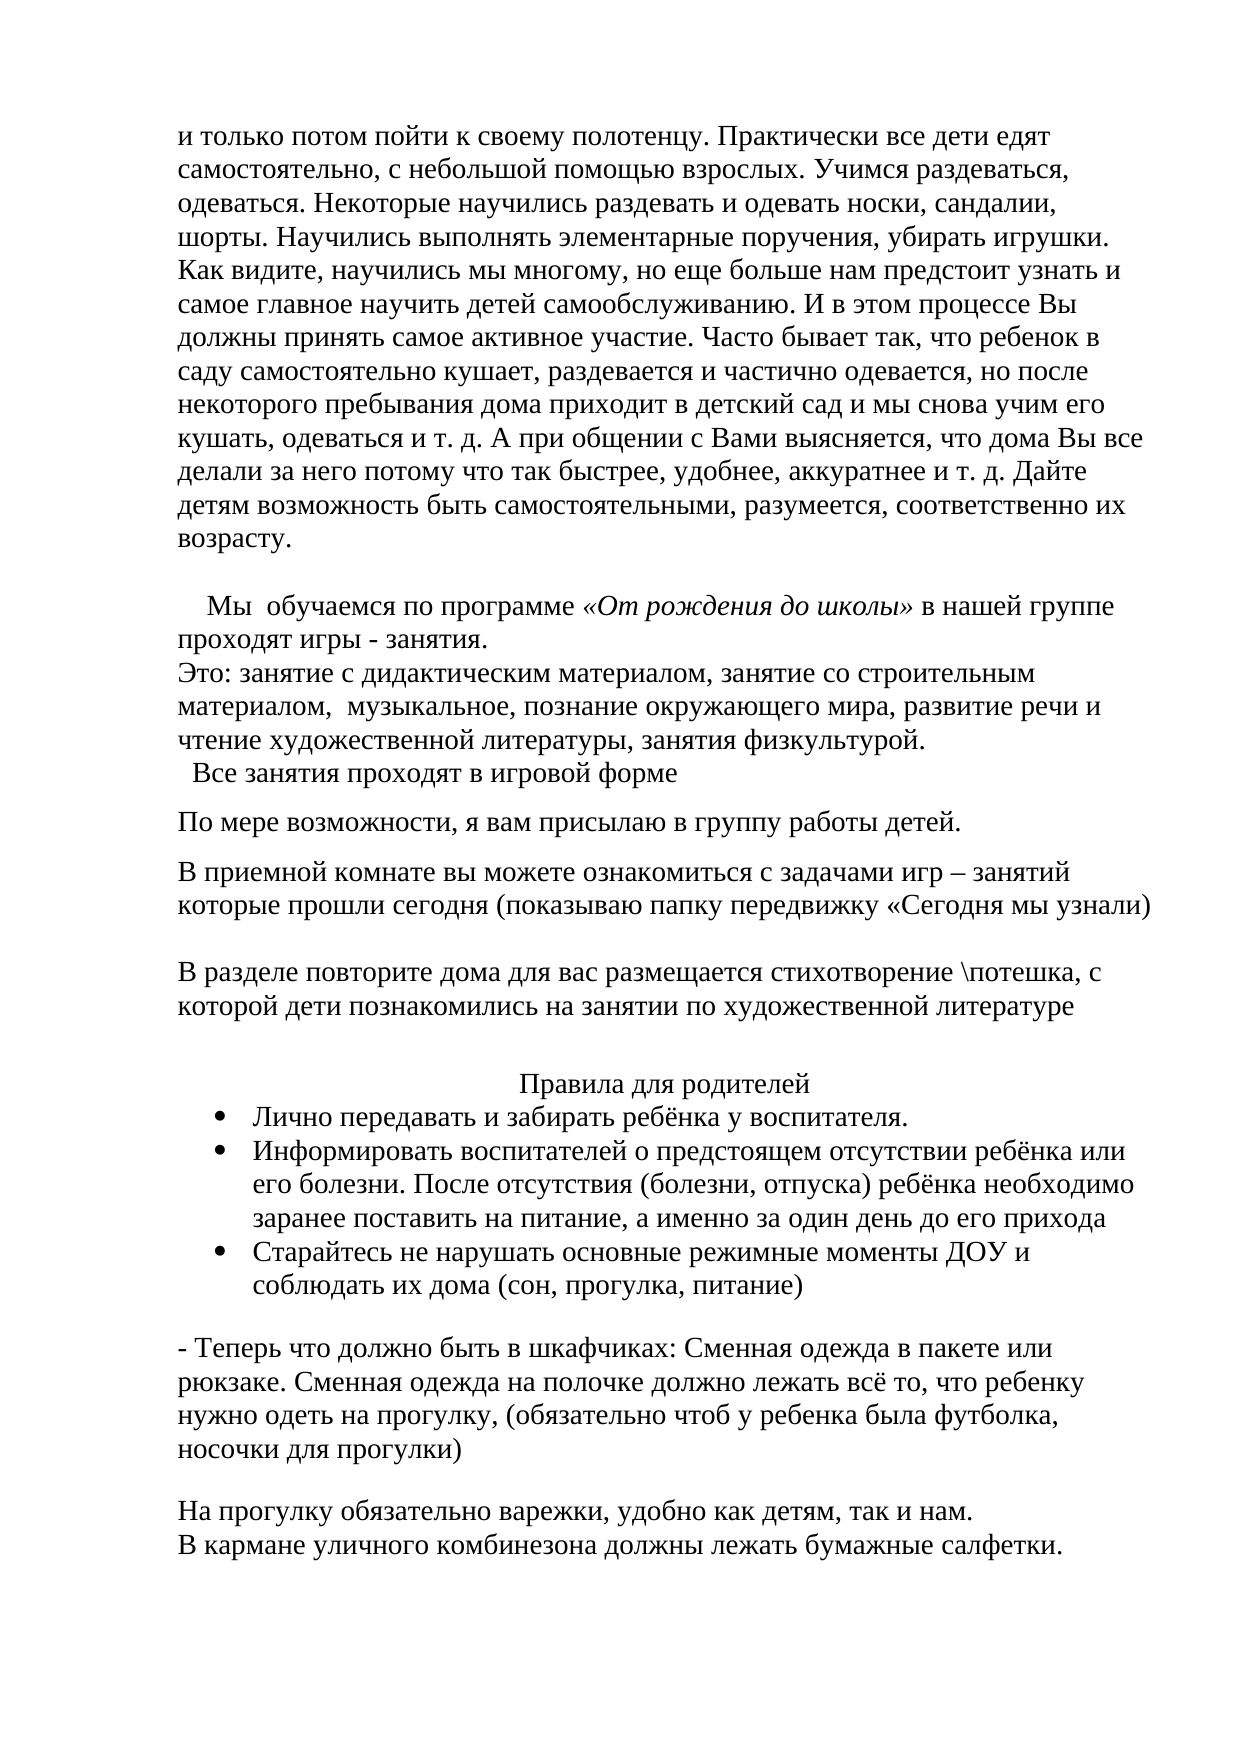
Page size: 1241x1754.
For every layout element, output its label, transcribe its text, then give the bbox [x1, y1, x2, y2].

list Лично передавать и забирать ребёнка у воспитателя. [215, 1099, 1152, 1133]
text Это: занятие с дидактическим материалом, занятие со строительным материалом, музыкальное, познание окружающего мира, развитие речи и чтение художественной литературы, занятия физкультурой. Все занятия проходят в игровой форме [177, 655, 1152, 789]
list Информировать воспитателей о предстоящем отсутствии ребёнка или его болезни. После отсутствия (болезни, отпуска) ребёнка необходимо заранее поставить на питание, а именно за один день до его прихода [215, 1133, 1152, 1234]
text - Теперь что должно быть в шкафчиках: Сменная одежда в пакете или рюкзаке. Сменная одежда на полочке должно лежать всё то, что ребенку нужно одеть на прогулку, (обязательно чтоб у ребенка была футболка, носочки для прогулки) [177, 1330, 1152, 1464]
text В приемной комнате вы можете ознакомиться с задачами игр – занятий которые прошли сегодня (показываю папку передвижку «Сегодня мы узнали) В разделе повторите дома для вас размещается стихотворение \потешка, с которой дети познакомились на занятии по художественной литературе [177, 854, 1152, 1050]
text На прогулку обязательно варежки, удобно как детям, так и нам. В кармане уличного комбинезона должны лежать бумажные салфетки. [177, 1493, 1152, 1561]
list Старайтесь не нарушать основные режимные моменты ДОУ и соблюдать их дома (сон, прогулка, питание) [215, 1234, 1152, 1301]
text Правила для родителей [177, 1066, 1152, 1099]
text Мы обучаемся по программе «От рождения до школы» в нашей группе проходят игры - занятия. [177, 588, 1152, 655]
text По мере возможности, я вам присылаю в группу работы детей. [177, 804, 1152, 838]
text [177, 118, 1152, 554]
